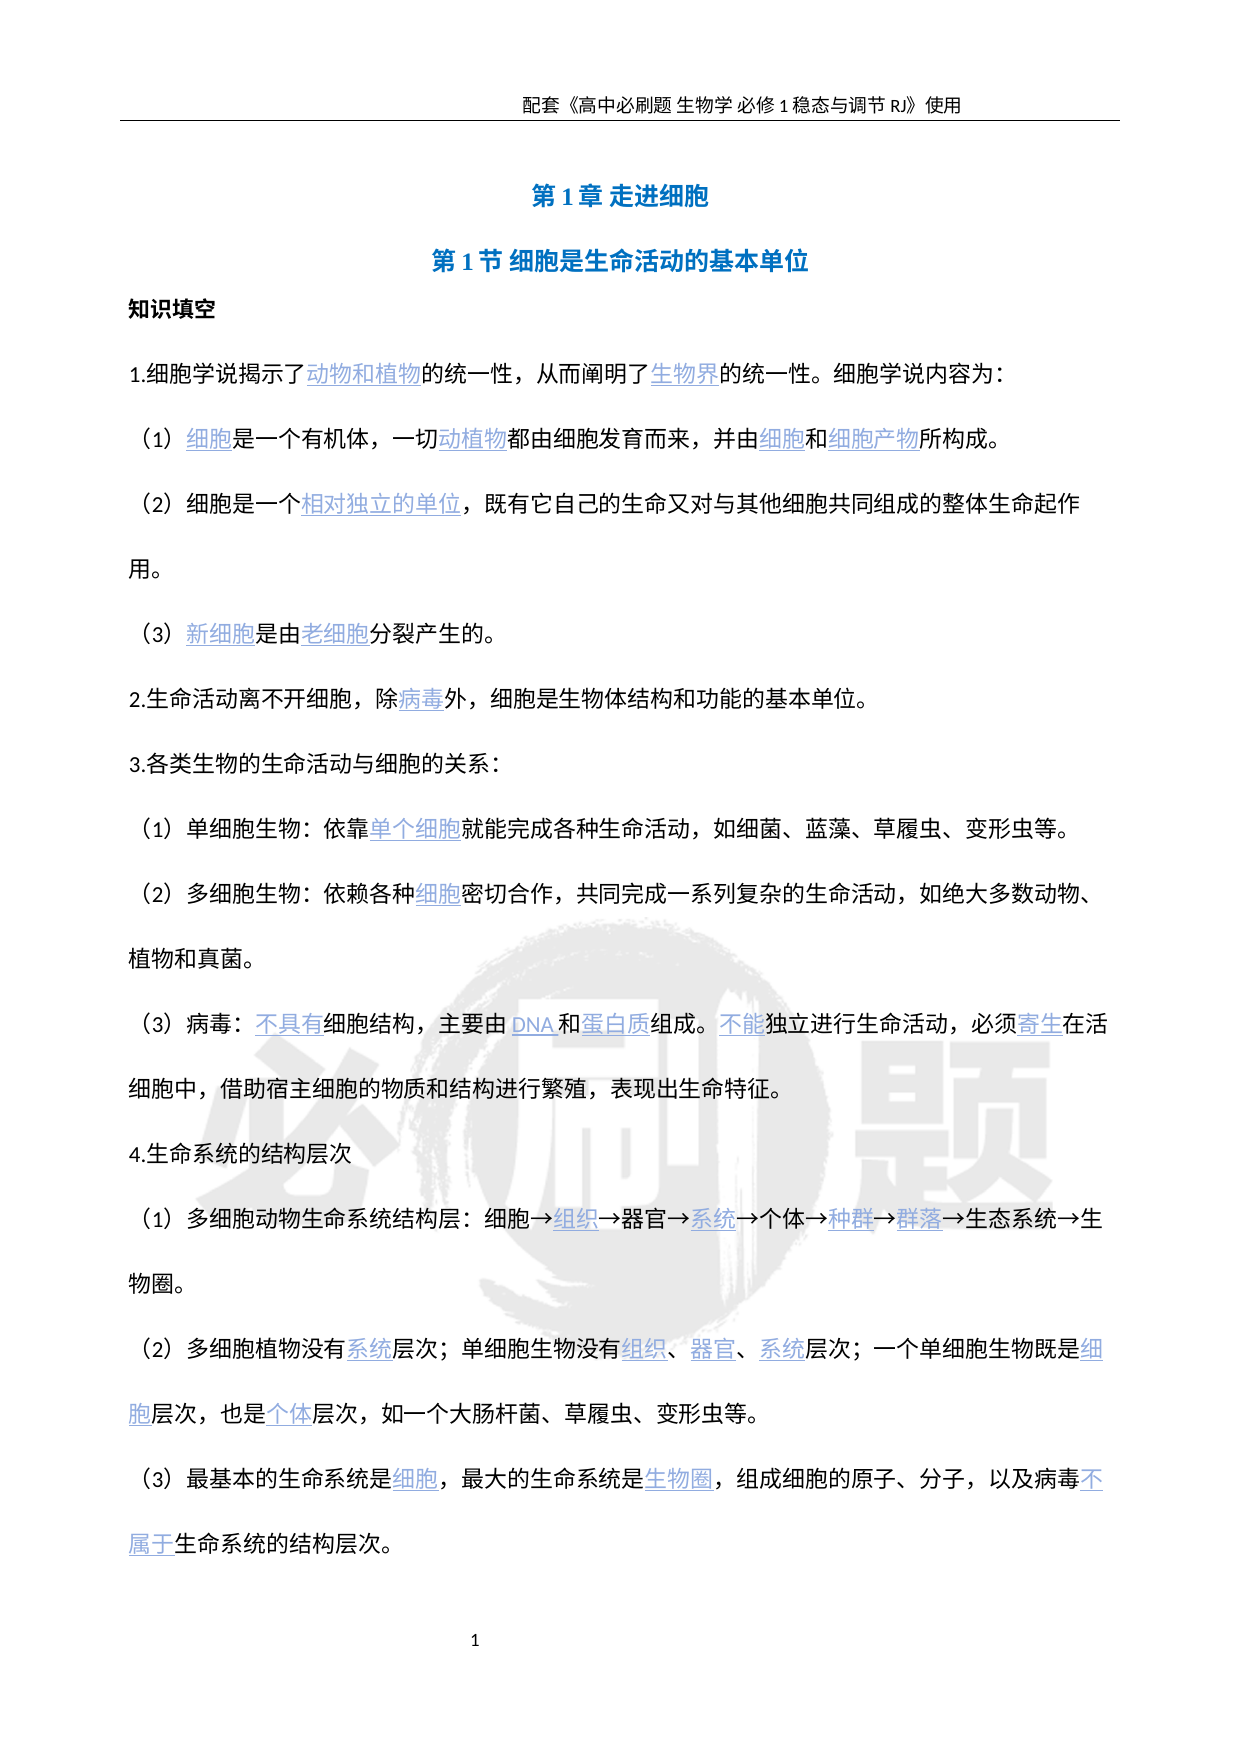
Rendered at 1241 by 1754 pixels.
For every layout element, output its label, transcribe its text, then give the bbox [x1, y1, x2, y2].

text （3）新细胞是由老细胞分裂产生的。 [129, 600, 1111, 665]
text （1）细胞是一个有机体，一切动植物都由细胞发育而来，并由细胞和细胞产物所构成。 [129, 405, 1111, 470]
text 第1节 细胞是生命活动的基本单位 [129, 227, 1111, 292]
text （2）多细胞生物：依赖各种细胞密切合作，共同完成一系列复杂的生命活动，如绝大多数动物、植物和真菌。 [129, 860, 1111, 990]
text （1）多细胞动物生命系统结构层：细胞→组织→器官→系统→个体→种群→群落→生态系统→生物圈。 [129, 1185, 1111, 1315]
text 2.生命活动离不开细胞，除病毒外，细胞是生物体结构和功能的基本单位。 [129, 665, 1111, 730]
text （1）单细胞生物：依靠单个细胞就能完成各种生命活动，如细菌、蓝藻、草履虫、变形虫等。 [129, 795, 1111, 860]
text （3）最基本的生命系统是细胞，最大的生命系统是生物圈，组成细胞的原子、分子，以及病毒不属于生命系统的结构层次。 [129, 1445, 1111, 1575]
text 3.各类生物的生命活动与细胞的关系： [129, 730, 1111, 795]
text 1.细胞学说揭示了动物和植物的统一性，从而阐明了生物界的统一性。细胞学说内容为： [129, 340, 1111, 405]
text 知识填空 [129, 292, 1111, 324]
text （3）病毒：不具有细胞结构，主要由DNA和蛋白质组成。不能独立进行生命活动，必须寄生在活细胞中，借助宿主细胞的物质和结构进行繁殖，表现出生命特征。 [129, 990, 1111, 1120]
text （2）多细胞植物没有系统层次；单细胞生物没有组织、器官、系统层次；一个单细胞生物既是细胞层次，也是个体层次，如一个大肠杆菌、草履虫、变形虫等。 [129, 1315, 1111, 1445]
text 第1章 走进细胞 [129, 162, 1111, 227]
text （2）细胞是一个相对独立的单位，既有它自己的生命又对与其他细胞共同组成的整体生命起作用。 [129, 470, 1111, 600]
text 4.生命系统的结构层次 [129, 1120, 1111, 1185]
